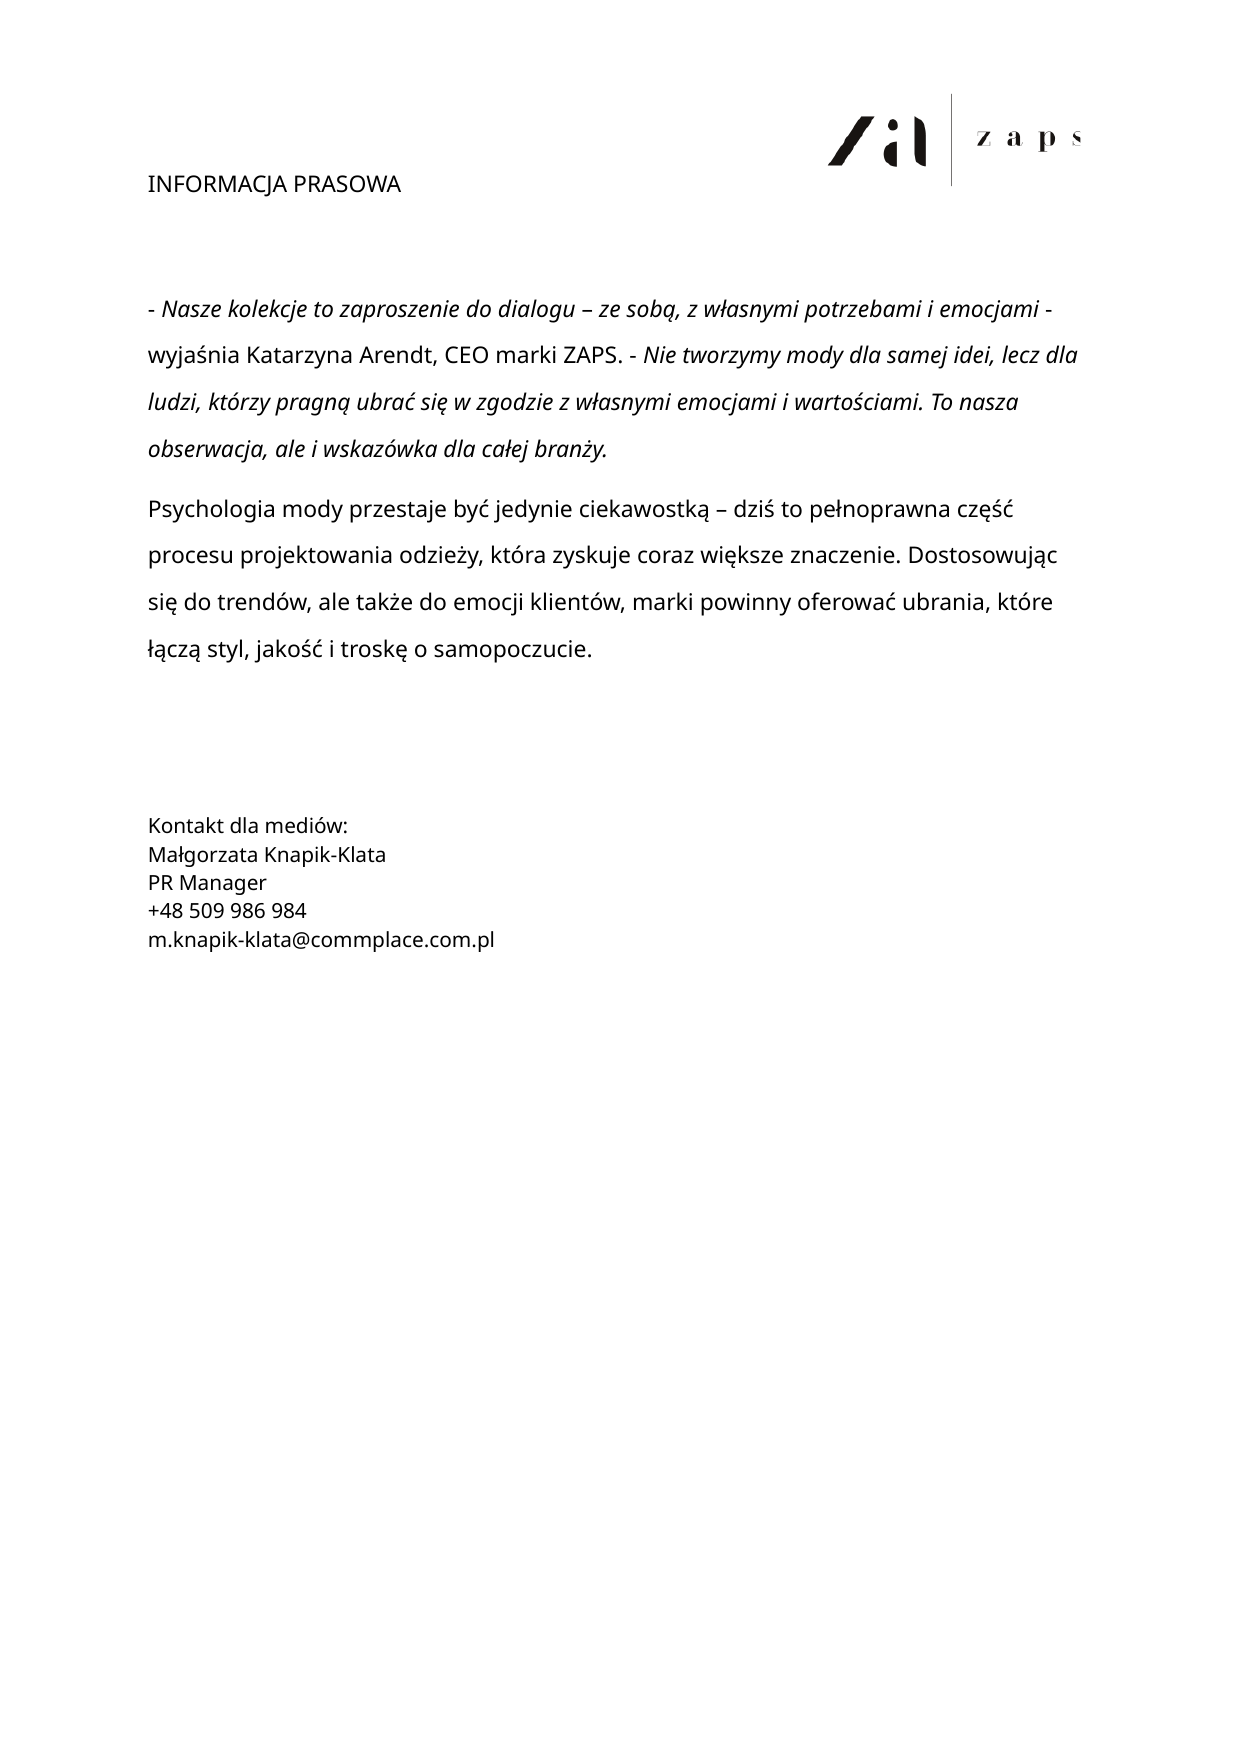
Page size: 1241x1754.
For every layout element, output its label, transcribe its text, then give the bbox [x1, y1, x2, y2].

text Małgorzata Knapik-Klata [148, 840, 1093, 868]
text Psychologia mody przestaje być jedynie ciekawostką – dziś to pełnoprawna część procesu projektowania odzieży, która zyskuje coraz większe znaczenie. Dostosowując się do trendów, ale także do emocji klientów, marki powinny oferować ubrania, które łączą styl, jakość i troskę o samopoczucie. [148, 492, 1093, 664]
text +48 509 986 984 [148, 897, 1093, 925]
picture [827, 93, 1081, 187]
text m.knapik-klata@commplace.com.pl [148, 925, 1093, 953]
text Kontakt dla mediów: [148, 811, 1093, 840]
text - Nasze kolekcje to zaproszenie do dialogu – ze sobą, z własnymi potrzebami i emocjami - wyjaśnia Katarzyna Arendt, CEO marki ZAPS. - Nie tworzymy mody dla samej idei, lecz dla ludzi, którzy pragną ubrać się w zgodzie z własnymi emocjami i wartościami. To nasza obserwacja, ale i wskazówka dla całej branży. [148, 292, 1093, 464]
text PR Manager [148, 868, 1093, 897]
